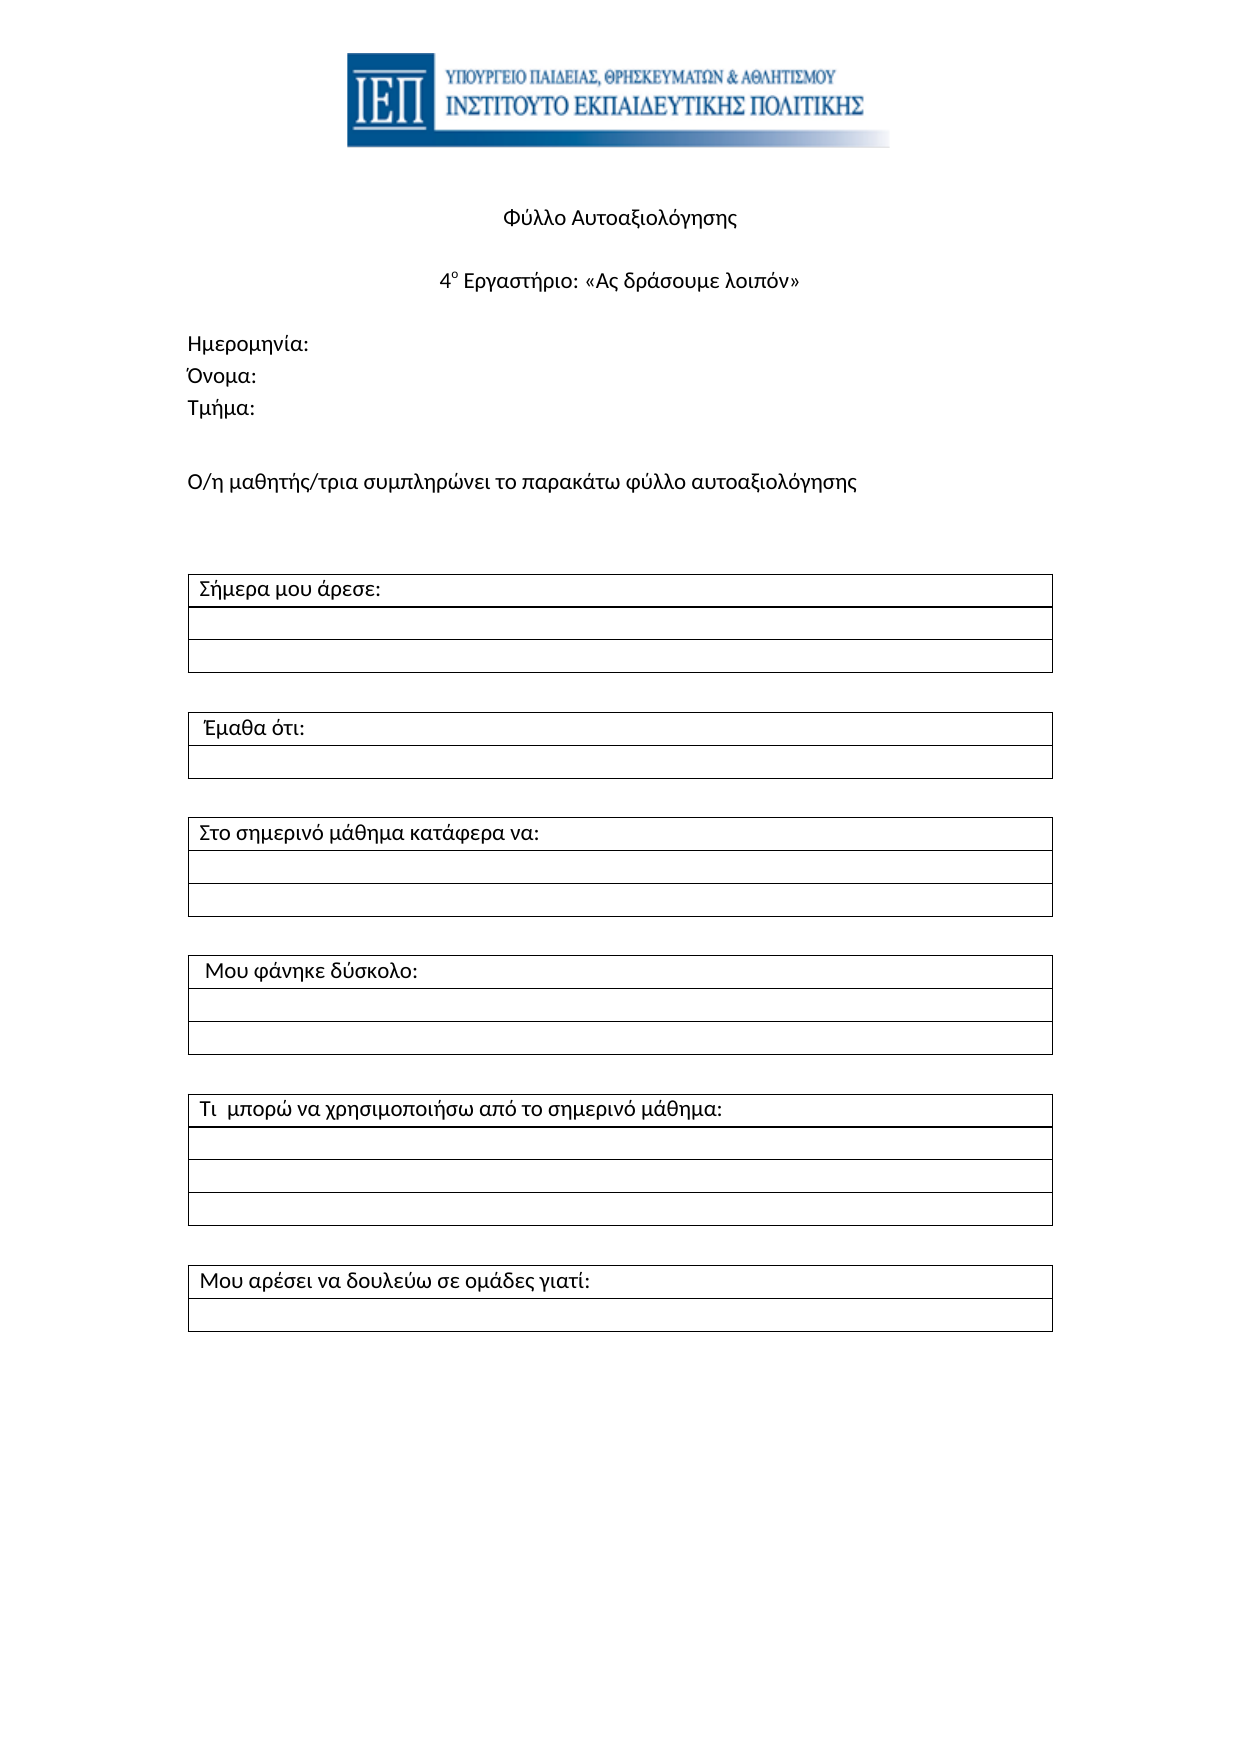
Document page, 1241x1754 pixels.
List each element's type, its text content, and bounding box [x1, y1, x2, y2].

table_header Τι μπορώ να χρησιμοποιήσω από το σημερινό μάθημα: [189, 1095, 1052, 1126]
table_header Έμαθα ότι: [189, 713, 1052, 745]
table_cell [189, 640, 1052, 672]
text Φύλλο Αυτοαξιολόγησης [187, 203, 1053, 231]
table_cell [189, 1128, 1052, 1159]
picture [345, 53, 890, 148]
table_cell [189, 1193, 1052, 1225]
table_cell [189, 851, 1052, 883]
text Όνομα: [187, 361, 1053, 389]
table_cell [189, 746, 1052, 778]
text 4ο Εργαστήριο: «Ας δράσουμε λοιπόν» [187, 266, 1053, 294]
table_cell [189, 608, 1052, 639]
table_header Σήμερα μου άρεσε: [189, 575, 1052, 606]
table_header Στο σημερινό μάθημα κατάφερα να: [189, 818, 1052, 850]
table_cell [189, 989, 1052, 1021]
table_header Μου αρέσει να δουλεύω σε ομάδες γιατί: [189, 1266, 1052, 1298]
table_header Μου φάνηκε δύσκολο: [189, 956, 1052, 988]
table_cell [189, 1160, 1052, 1192]
text Τμήμα: [187, 393, 1053, 421]
table_cell [189, 884, 1052, 916]
table_cell [189, 1022, 1052, 1054]
text Ο/η μαθητής/τρια συμπληρώνει το παρακάτω φύλλο αυτοαξιολόγησης [187, 467, 1053, 495]
table_cell [189, 1299, 1052, 1331]
text Ημερομηνία: [187, 329, 1053, 357]
